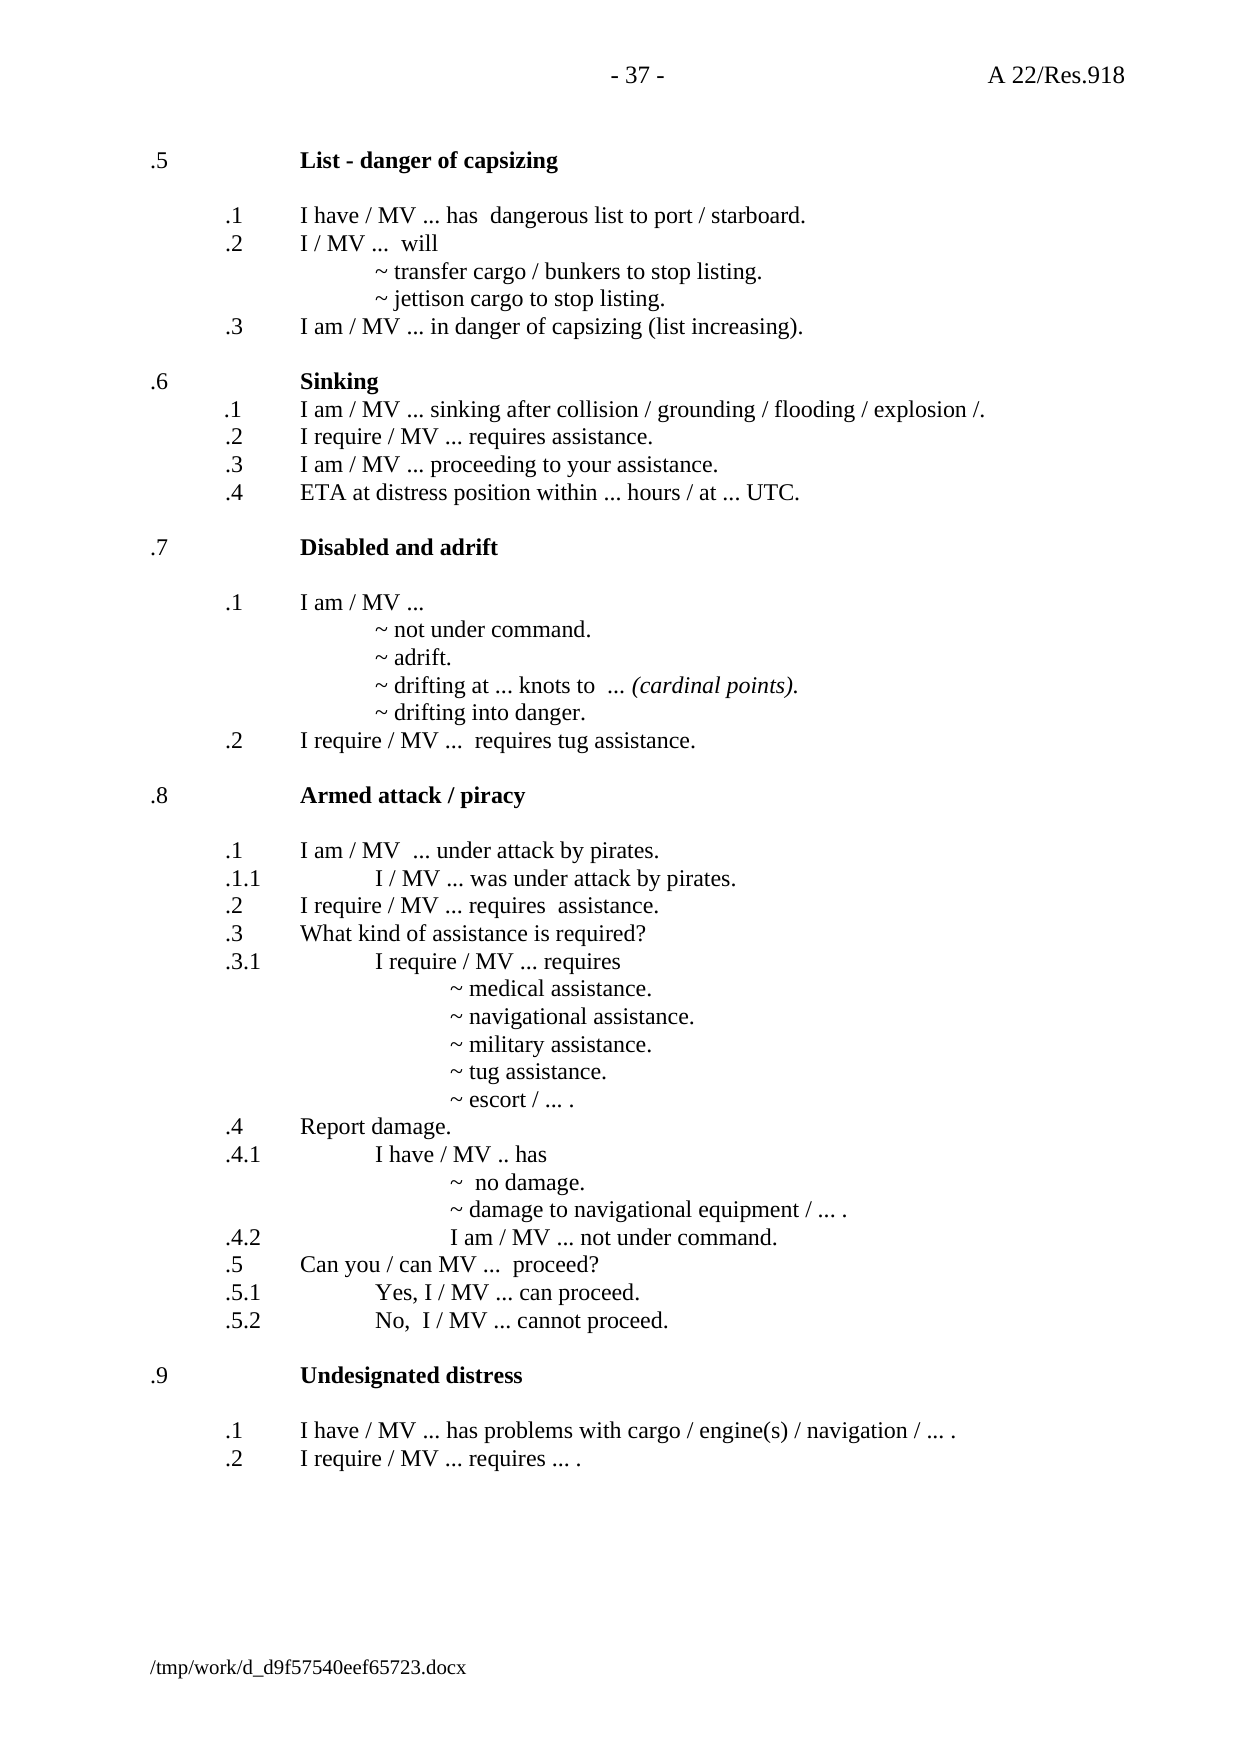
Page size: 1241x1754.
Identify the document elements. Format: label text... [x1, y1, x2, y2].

text .7 Disabled and adrift [150, 533, 1128, 560]
text .4.2 I am / MV ... not under command. [150, 1223, 1128, 1250]
text .5.2 No, I / MV ... cannot proceed. [150, 1306, 1128, 1333]
text .2 I require / MV ... requires ... . [150, 1444, 1128, 1471]
text .1 I have / MV ... has dangerous list to port / starboard. [150, 201, 1128, 229]
text .5.1 Yes, I / MV ... can proceed. [150, 1278, 1128, 1306]
text .1 I am / MV ... sinking after collision / grounding / flooding / explosion /. [150, 395, 1128, 422]
text ~ not under command. [150, 616, 1128, 643]
text .2 I / MV ... will [150, 229, 1128, 257]
text .1 I have / MV ... has problems with cargo / engine(s) / navigation / ... . [150, 1416, 1128, 1444]
text .8 Armed attack / piracy [150, 781, 1128, 809]
text .5 Can you / can MV ... proceed? [150, 1250, 1128, 1278]
text .4 ETA at distress position within ... hours / at ... UTC. [150, 477, 1128, 505]
text .2 I require / MV ... requires assistance. [150, 892, 1128, 919]
text ~ jettison cargo to stop listing. [150, 284, 1128, 312]
text ~ medical assistance. [150, 974, 1128, 1002]
text .6 Sinking [150, 367, 1128, 395]
text .3 What kind of assistance is required? [150, 919, 1128, 947]
text ~ transfer cargo / bunkers to stop listing. [150, 257, 1128, 284]
text .1.1 I / MV ... was under attack by pirates. [150, 864, 1128, 892]
text ~ damage to navigational equipment / ... . [150, 1195, 1128, 1223]
text .4.1 I have / MV .. has [150, 1140, 1128, 1168]
text ~ escort / ... . [150, 1085, 1128, 1112]
text .3 I am / MV ... proceeding to your assistance. [150, 450, 1128, 477]
text .2 I require / MV ... requires tug assistance. [150, 726, 1128, 753]
text ~ drifting into danger. [150, 698, 1128, 726]
text .1 I am / MV ... [150, 588, 1128, 616]
text .9 Undesignated distress [150, 1361, 1128, 1388]
text ~ no damage. [150, 1168, 1128, 1195]
text ~ adrift. [150, 643, 1128, 671]
text ~ tug assistance. [150, 1057, 1128, 1085]
text .3 I am / MV ... in danger of capsizing (list increasing). [150, 312, 1128, 339]
text .5 List - danger of capsizing [150, 146, 1128, 174]
text .4 Report damage. [150, 1112, 1128, 1140]
text .2 I require / MV ... requires assistance. [150, 422, 1128, 450]
text .1 I am / MV ... under attack by pirates. [150, 836, 1128, 864]
text ~ navigational assistance. [150, 1002, 1128, 1029]
text ~ military assistance. [150, 1029, 1128, 1057]
text .3.1 I require / MV ... requires [150, 947, 1128, 974]
text ~ drifting at ... knots to ... (cardinal points). [150, 671, 1128, 698]
